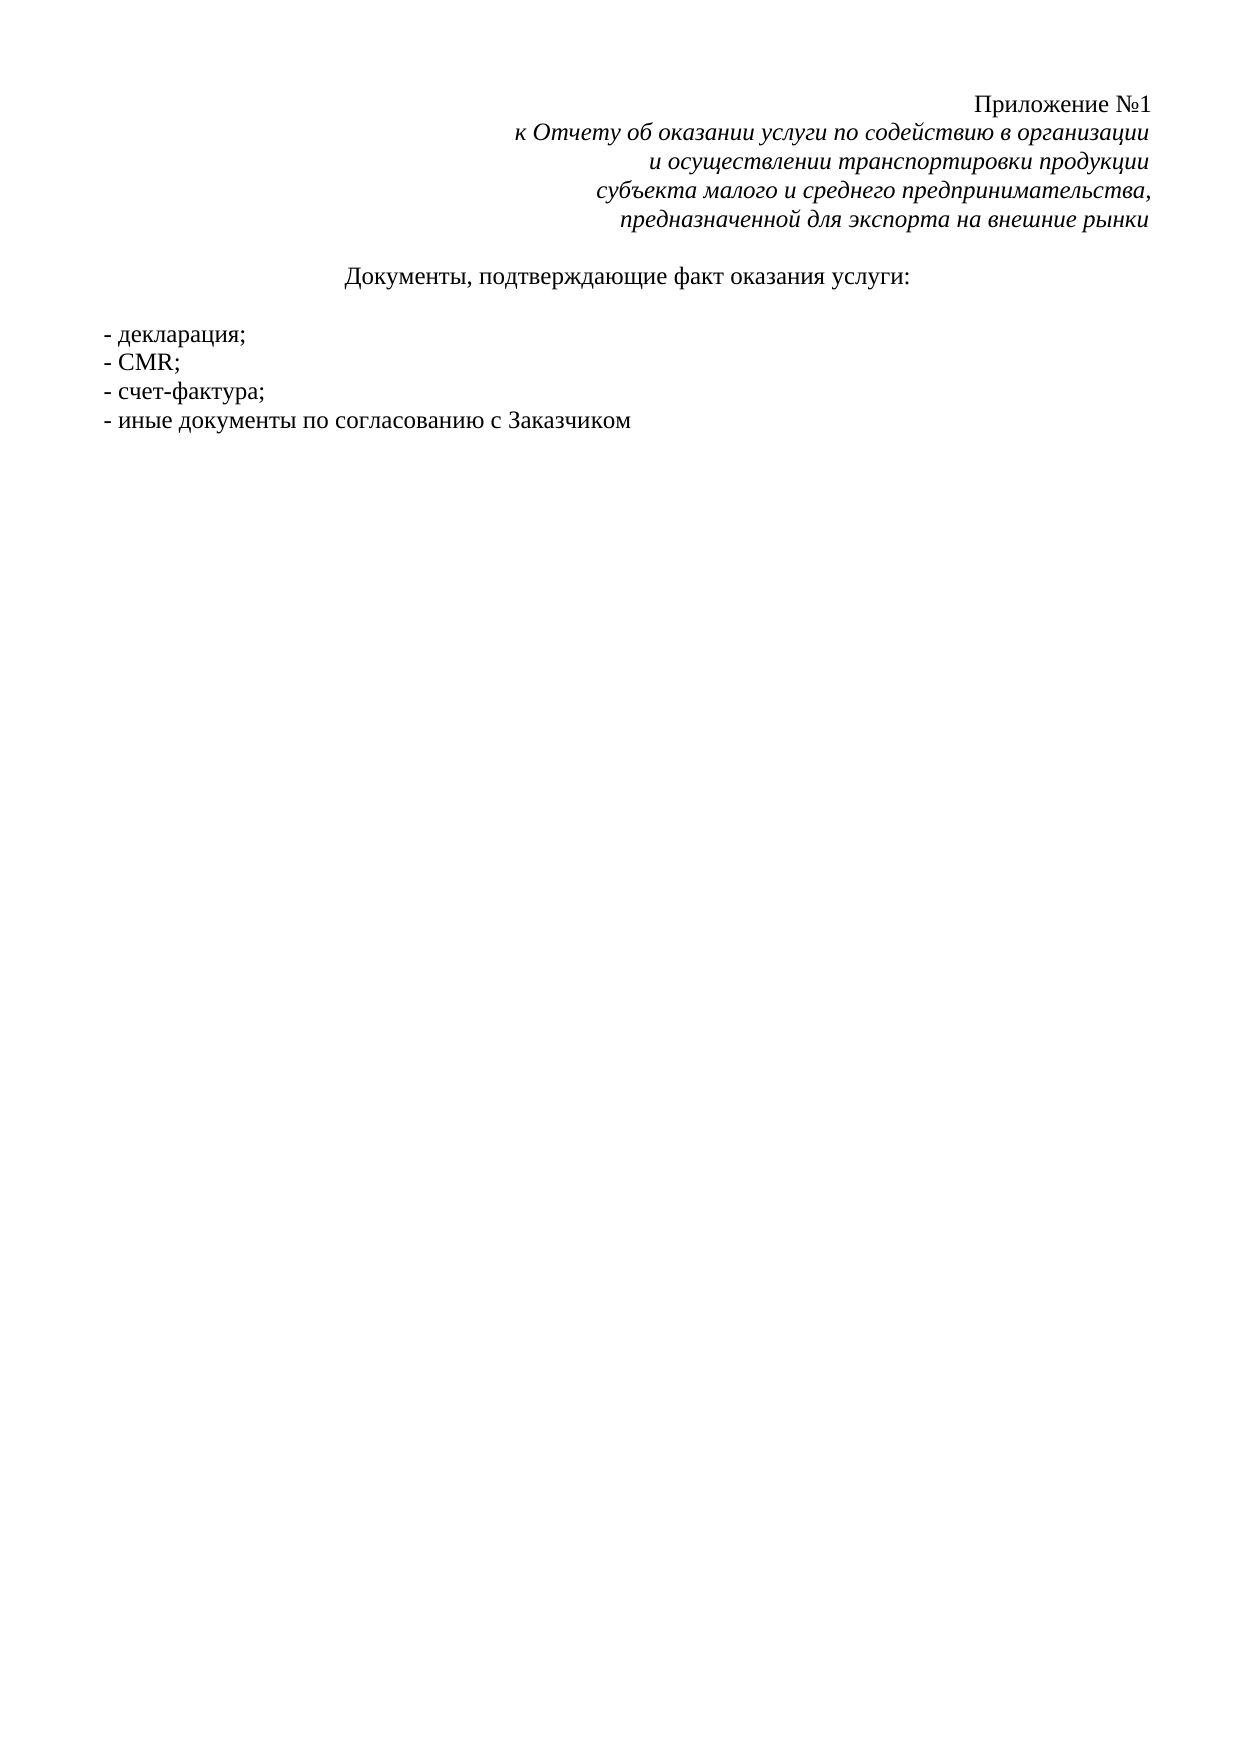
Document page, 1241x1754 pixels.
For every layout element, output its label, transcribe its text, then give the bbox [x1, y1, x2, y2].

text - CMR; [103, 347, 1152, 376]
text - счет-фактура; [103, 376, 1152, 405]
text и осуществлении транспортировки продукции [103, 146, 1152, 175]
text предназначенной для экспорта на внешние рынки [103, 204, 1152, 232]
text субъекта малого и среднего предпринимательства, [103, 175, 1152, 204]
text Документы, подтверждающие факт оказания услуги: [103, 261, 1152, 290]
text - иные документы по согласованию с Заказчиком [103, 405, 1152, 434]
text Приложение №1 [103, 89, 1152, 117]
text к Отчету об оказании услуги по содействию в организации [103, 117, 1152, 146]
text - декларация; [103, 319, 1152, 347]
